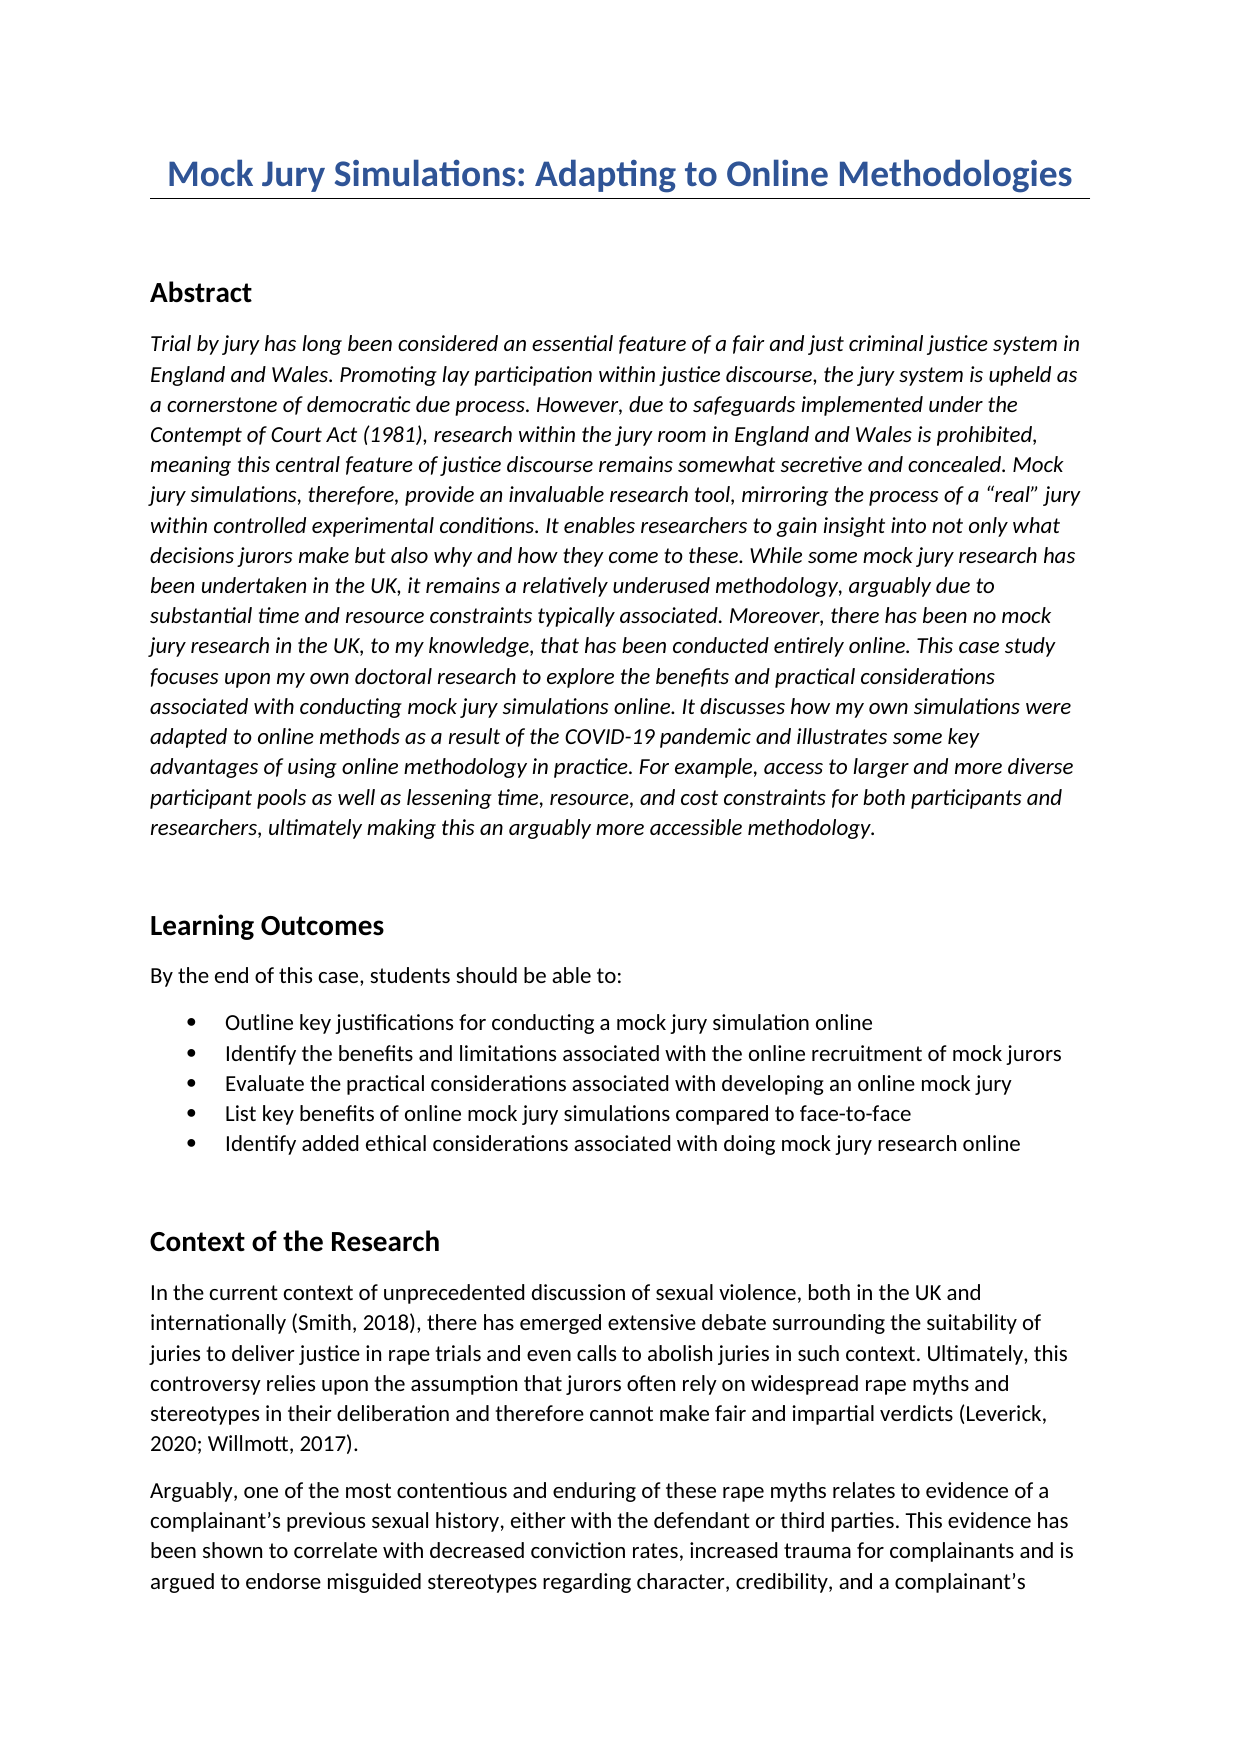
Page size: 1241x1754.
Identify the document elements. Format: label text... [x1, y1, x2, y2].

subtitle Context of the Research [150, 1223, 1090, 1259]
list Evaluate the practical considerations associated with developing an online mock jury [187, 1069, 1090, 1097]
title Mock Jury Simulations: Adapting to Online Methodologies [150, 150, 1090, 198]
list Outline key justifications for conducting a mock jury simulation online [187, 1008, 1090, 1037]
list Identify added ethical considerations associated with doing mock jury research online [187, 1129, 1090, 1157]
subtitle Learning Outcomes [150, 907, 1090, 942]
text In the current context of unprecedented discussion of sexual violence, both in the UK and internationally (Smith, 2018), there has emerged extensive debate surrounding the suitability of juries to deliver justice in rape trials and even calls to abolish juries in such context. Ultimately, this controversy relies upon the assumption that jurors often rely on widespread rape myths and stereotypes in their deliberation and therefore cannot make fair and impartial verdicts (Leverick, 2020; Willmott, 2017). [150, 1278, 1090, 1457]
list Identify the benefits and limitations associated with the online recruitment of mock jurors [187, 1039, 1090, 1067]
text Trial by jury has long been considered an essential feature of a fair and just criminal justice system in England and Wales. Promoting lay participation within justice discourse, the jury system is upheld as a cornerstone of democratic due process. However, due to safeguards implemented under the Contempt of Court Act (1981), research within the jury room in England and Wales is prohibited, meaning this central feature of justice discourse remains somewhat secretive and concealed. Mock jury simulations, therefore, provide an invaluable research tool, mirroring the process of a “real” jury within controlled experimental conditions. It enables researchers to gain insight into not only what decisions jurors make but also why and how they come to these. While some mock jury research has been undertaken in the UK, it remains a relatively underused methodology, arguably due to substantial time and resource constraints typically associated. Moreover, there has been no mock jury research in the UK, to my knowledge, that has been conducted entirely online. This case study focuses upon my own doctoral research to explore the benefits and practical considerations associated with conducting mock jury simulations online. It discusses how my own simulations were adapted to online methods as a result of the COVID-19 pandemic and illustrates some key advantages of using online methodology in practice. For example, access to larger and more diverse participant pools as well as lessening time, resource, and cost constraints for both participants and researchers, ultimately making this an arguably more accessible methodology. [150, 329, 1090, 841]
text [150, 1476, 1090, 1595]
subtitle Abstract [150, 274, 1090, 310]
list List key benefits of online mock jury simulations compared to face-to-face [187, 1099, 1090, 1127]
text By the end of this case, students should be able to: [150, 962, 1090, 990]
